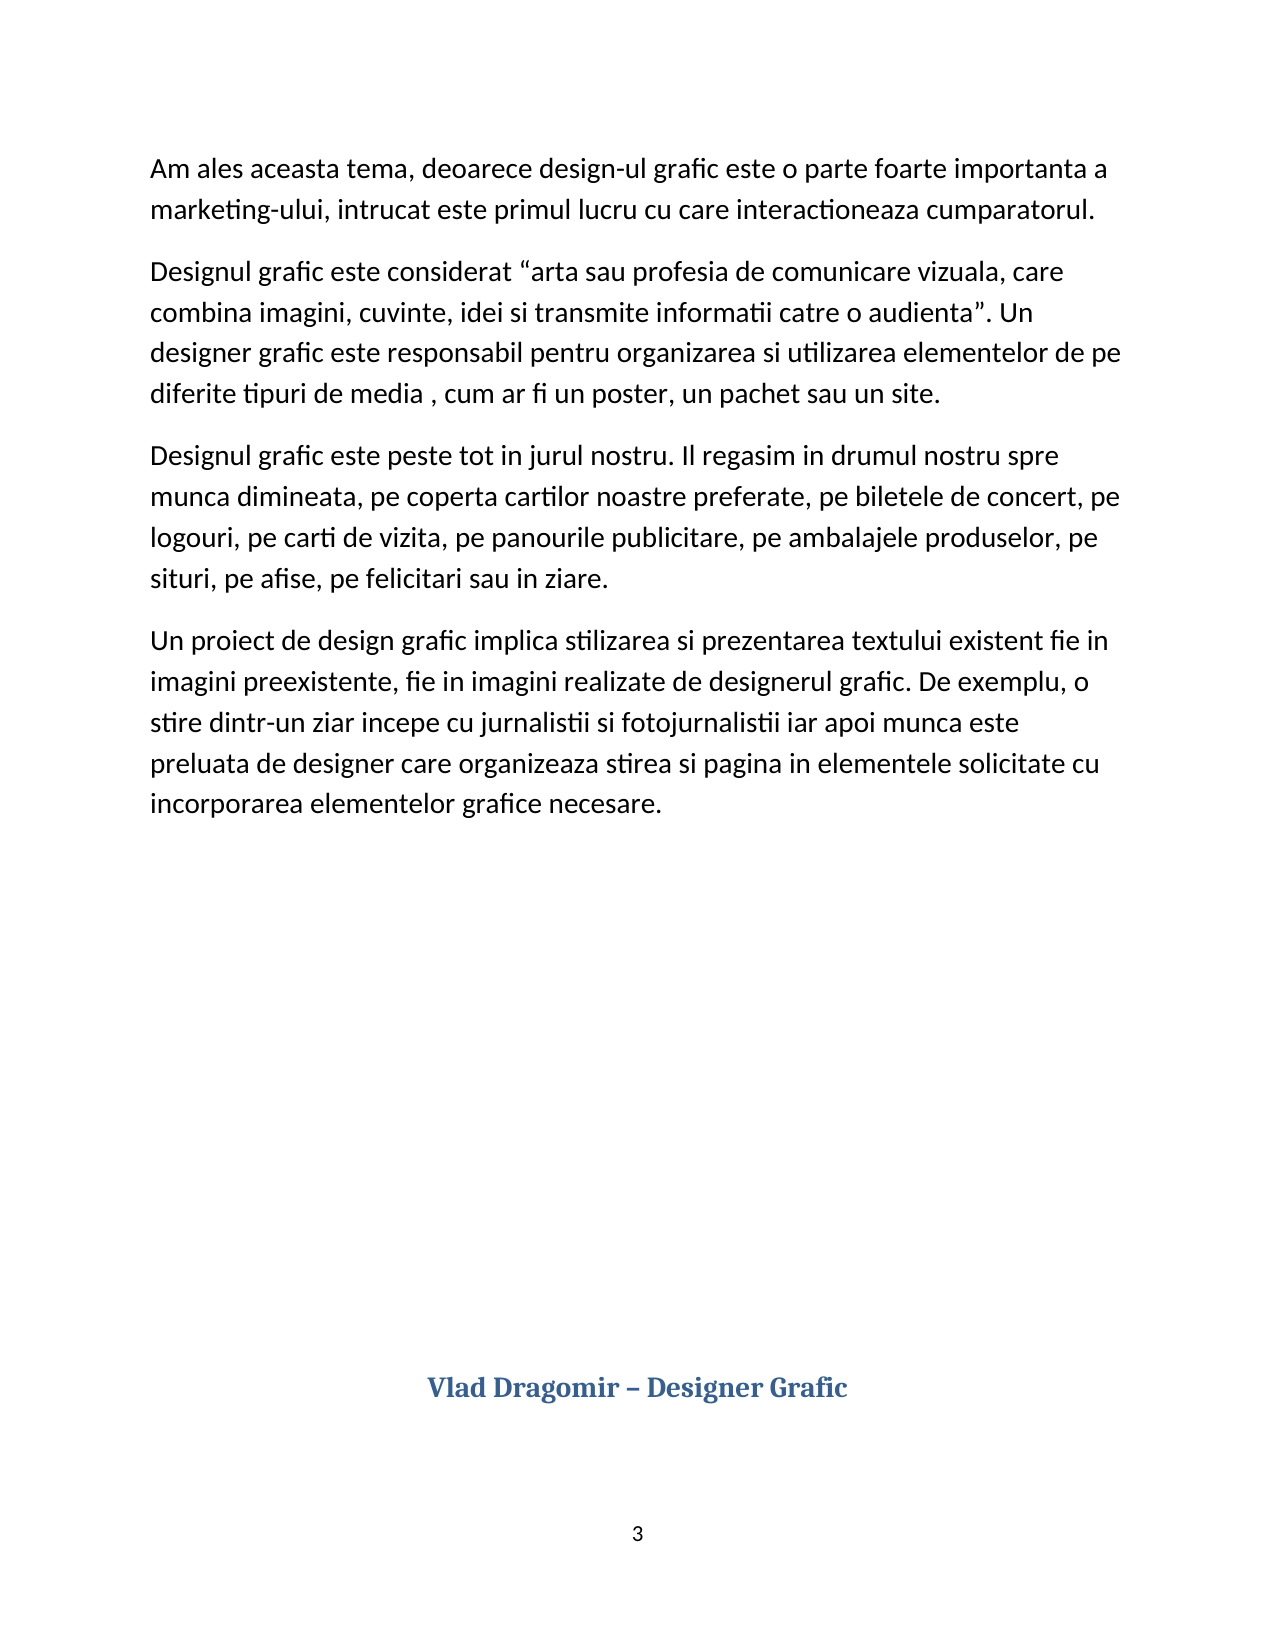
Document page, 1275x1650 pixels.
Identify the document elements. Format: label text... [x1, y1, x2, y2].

text Un proiect de design grafic implica stilizarea si prezentarea textului existent fie in imagini preexistente, fie in imagini realizate de designerul grafic. De exemplu, o stire dintr-un ziar incepe cu jurnalistii si fotojurnalistii iar apoi munca este preluata de designer care organizeaza stirea si pagina in elementele solicitate cu incorporarea elementelor grafice necesare. [150, 622, 1125, 821]
text Designul grafic este considerat “arta sau profesia de comunicare vizuala, care combina imagini, cuvinte, idei si transmite informatii catre o audienta”. Un designer grafic este responsabil pentru organizarea si utilizarea elementelor de pe diferite tipuri de media , cum ar fi un poster, un pachet sau un site. [150, 253, 1125, 411]
subtitle Vlad Dragomir – Designer Grafic [150, 1371, 1125, 1404]
text Am ales aceasta tema, deoarece design-ul grafic este o parte foarte importanta a marketing-ului, intrucat este primul lucru cu care interactioneaza cumparatorul. [150, 150, 1125, 227]
text Designul grafic este peste tot in jurul nostru. Il regasim in drumul nostru spre munca dimineata, pe coperta cartilor noastre preferate, pe biletele de concert, pe logouri, pe carti de vizita, pe panourile publicitare, pe ambalajele produselor, pe situri, pe afise, pe felicitari sau in ziare. [150, 437, 1125, 596]
